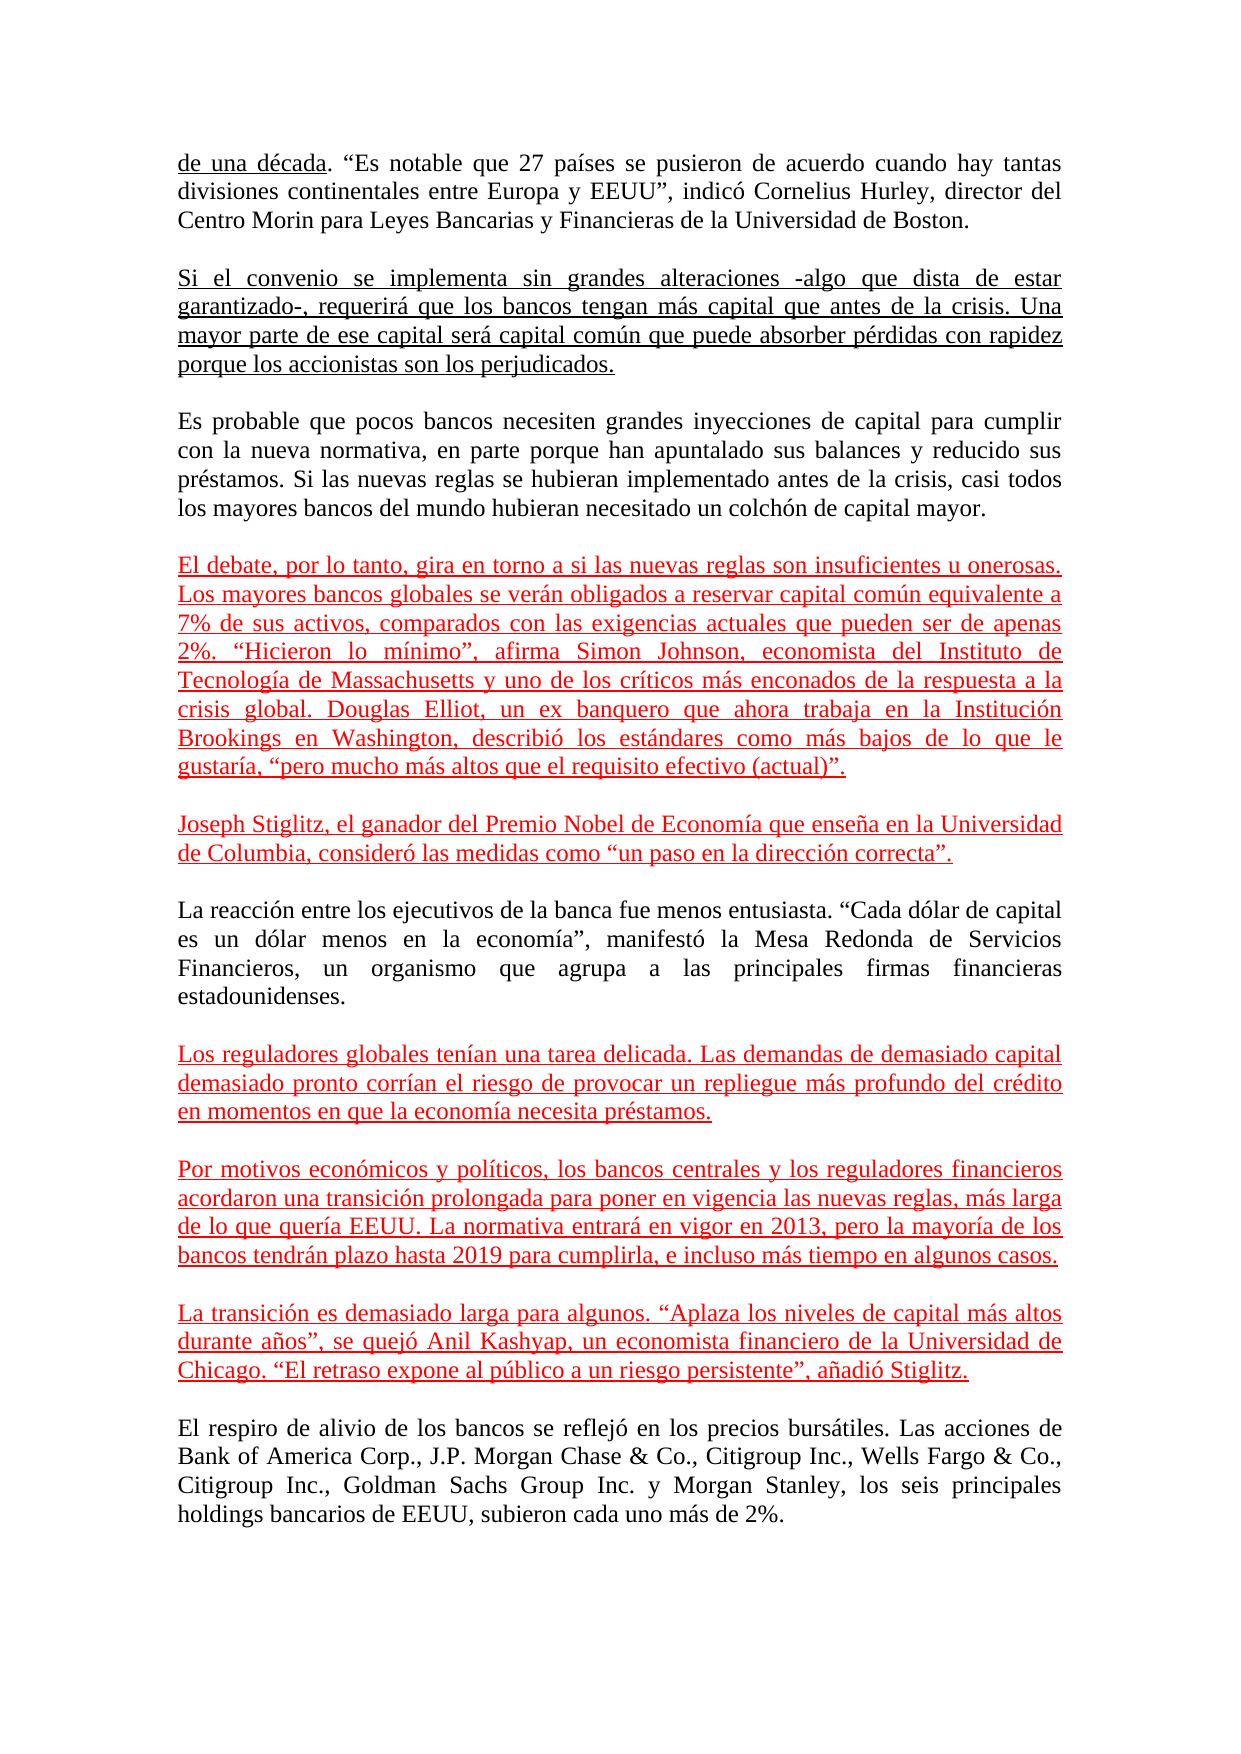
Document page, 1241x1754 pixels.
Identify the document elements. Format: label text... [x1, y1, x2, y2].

text La reacción entre los ejecutivos de la banca fue menos entusiasta. “Cada dólar de capital es un dólar menos en la economía”, manifestó la Mesa Redonda de Servicios Financieros, un organismo que agrupa a las principales firmas financieras estadounidenses. [177, 895, 1063, 1010]
text La transición es demasiado larga para algunos. “Aplaza los niveles de capital más altos durante años”, se quejó Anil Kashyap, un economista financiero de la Universidad de Chicago. “El retraso expone al público a un riesgo persistente”, añadió Stiglitz. [177, 1324, 1063, 1351]
text Por motivos económicos y políticos, los bancos centrales y los reguladores financieros acordaron una transición prolongada para poner en vigencia las nuevas reglas, más larga de lo que quería EEUU. La normativa entrará en vigor en 2013, pero la mayoría de los bancos tendrán plazo hasta 2019 para cumplirla, e incluso más tiempo en algunos casos. [177, 1237, 1063, 1269]
text La transición es demasiado larga para algunos. “Aplaza los niveles de capital más altos durante años”, se quejó Anil Kashyap, un economista financiero de la Universidad de Chicago. “El retraso expone al público a un riesgo persistente”, añadió Stiglitz. [177, 1352, 1063, 1384]
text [177, 148, 1063, 234]
text Si el convenio se implementa sin grandes alteraciones -algo que dista de estar garantizado-, requerirá que los bancos tengan más capital que antes de la crisis. Una mayor parte de ese capital será capital común que puede absorber pérdidas con rapidez porque los accionistas son los perjudicados. [177, 317, 1063, 345]
text El respiro de alivio de los bancos se reflejó en los precios bursátiles. Las acciones de Bank of America Corp., J.P. Morgan Chase & Co., Citigroup Inc., Wells Fargo & Co., Citigroup Inc., Goldman Sachs Group Inc. y Morgan Stanley, los seis principales holdings bancarios de EEUU, subieron cada uno más de 2%. [177, 1413, 1063, 1528]
text Los reguladores globales tenían una tarea delicada. Las demandas de demasiado capital demasiado pronto corrían el riesgo de provocar un repliegue más profundo del crédito en momentos en que la economía necesita préstamos. [177, 1094, 1063, 1125]
text Joseph Stiglitz, el ganador del Premio Nobel de Economía que enseña en la Universidad de Columbia, consideró las medidas como “un paso en la dirección correcta”. [177, 835, 1063, 866]
text El debate, por lo tanto, gira en torno a si las nuevas reglas son insuficientes u onerosas. Los mayores bancos globales se verán obligados a reservar capital común equivalente a 7% de sus activos, comparados con las exigencias actuales que pueden ser de apenas 2%. “Hicieron lo mínimo”, afirma Simon Johnson, economista del Instituto de Tecnología de Massachusetts y uno de los críticos más enconados de la respuesta a la crisis global. Douglas Elliot, un ex banquero que ahora trabaja en la Institución Brookings en Washington, describió los estándares como más bajos de lo que le gustaría, “pero mucho más altos que el requisito efectivo (actual)”. [177, 550, 1063, 661]
text Por motivos económicos y políticos, los bancos centrales y los reguladores financieros acordaron una transición prolongada para poner en vigencia las nuevas reglas, más larga de lo que quería EEUU. La normativa entrará en vigor en 2013, pero la mayoría de los bancos tendrán plazo hasta 2019 para cumplirla, e incluso más tiempo en algunos casos. [177, 1154, 1063, 1179]
text Los reguladores globales tenían una tarea delicada. Las demandas de demasiado capital demasiado pronto corrían el riesgo de provocar un repliegue más profundo del crédito en momentos en que la economía necesita préstamos. [177, 1039, 1063, 1093]
text Por motivos económicos y políticos, los bancos centrales y los reguladores financieros acordaron una transición prolongada para poner en vigencia las nuevas reglas, más larga de lo que quería EEUU. La normativa entrará en vigor en 2013, pero la mayoría de los bancos tendrán plazo hasta 2019 para cumplirla, e incluso más tiempo en algunos casos. [177, 1180, 1063, 1236]
text Es probable que pocos bancos necesiten grandes inyecciones de capital para cumplir con la nueva normativa, en parte porque han apuntalado sus balances y reducido sus préstamos. Si las nuevas reglas se hubieran implementado antes de la crisis, casi todos los mayores bancos del mundo hubieran necesitado un colchón de capital mayor. [177, 406, 1063, 521]
text La transición es demasiado larga para algunos. “Aplaza los niveles de capital más altos durante años”, se quejó Anil Kashyap, un economista financiero de la Universidad de Chicago. “El retraso expone al público a un riesgo persistente”, añadió Stiglitz. [177, 1298, 1063, 1323]
text Joseph Stiglitz, el ganador del Premio Nobel de Economía que enseña en la Universidad de Columbia, consideró las medidas como “un paso en la dirección correcta”. [177, 809, 1063, 834]
text Si el convenio se implementa sin grandes alteraciones -algo que dista de estar garantizado-, requerirá que los bancos tengan más capital que antes de la crisis. Una mayor parte de ese capital será capital común que puede absorber pérdidas con rapidez porque los accionistas son los perjudicados. [177, 263, 1063, 316]
text Si el convenio se implementa sin grandes alteraciones -algo que dista de estar garantizado-, requerirá que los bancos tengan más capital que antes de la crisis. Una mayor parte de ese capital será capital común que puede absorber pérdidas con rapidez porque los accionistas son los perjudicados. [177, 346, 1063, 378]
